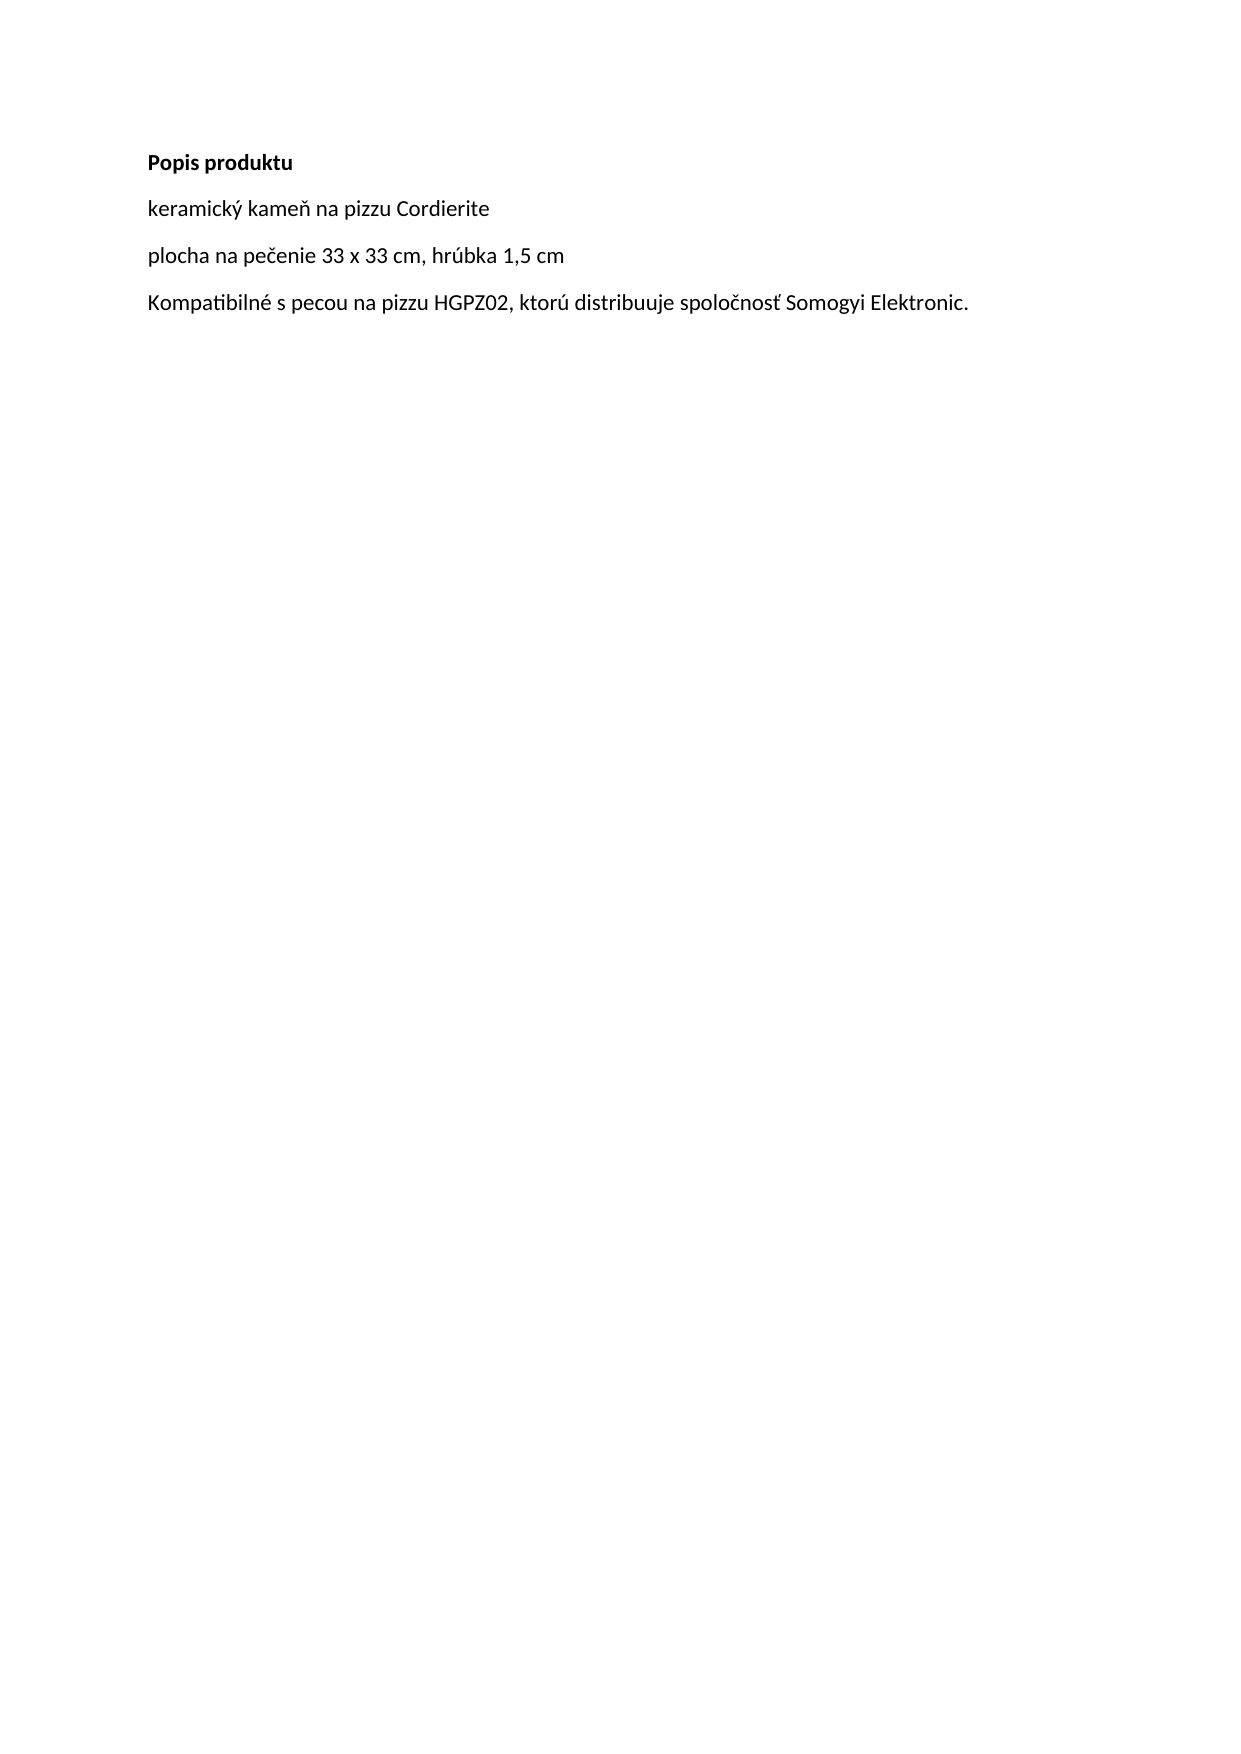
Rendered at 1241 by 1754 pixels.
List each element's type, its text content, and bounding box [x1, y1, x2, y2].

text plocha na pečenie 33 x 33 cm, hrúbka 1,5 cm [148, 241, 1093, 269]
text keramický kameň na pizzu Cordierite [148, 194, 1093, 222]
text Popis produktu [148, 148, 1093, 176]
text Kompatibilné s pecou na pizzu HGPZ02, ktorú distribuuje spoločnosť Somogyi Elektronic. [148, 288, 1093, 316]
